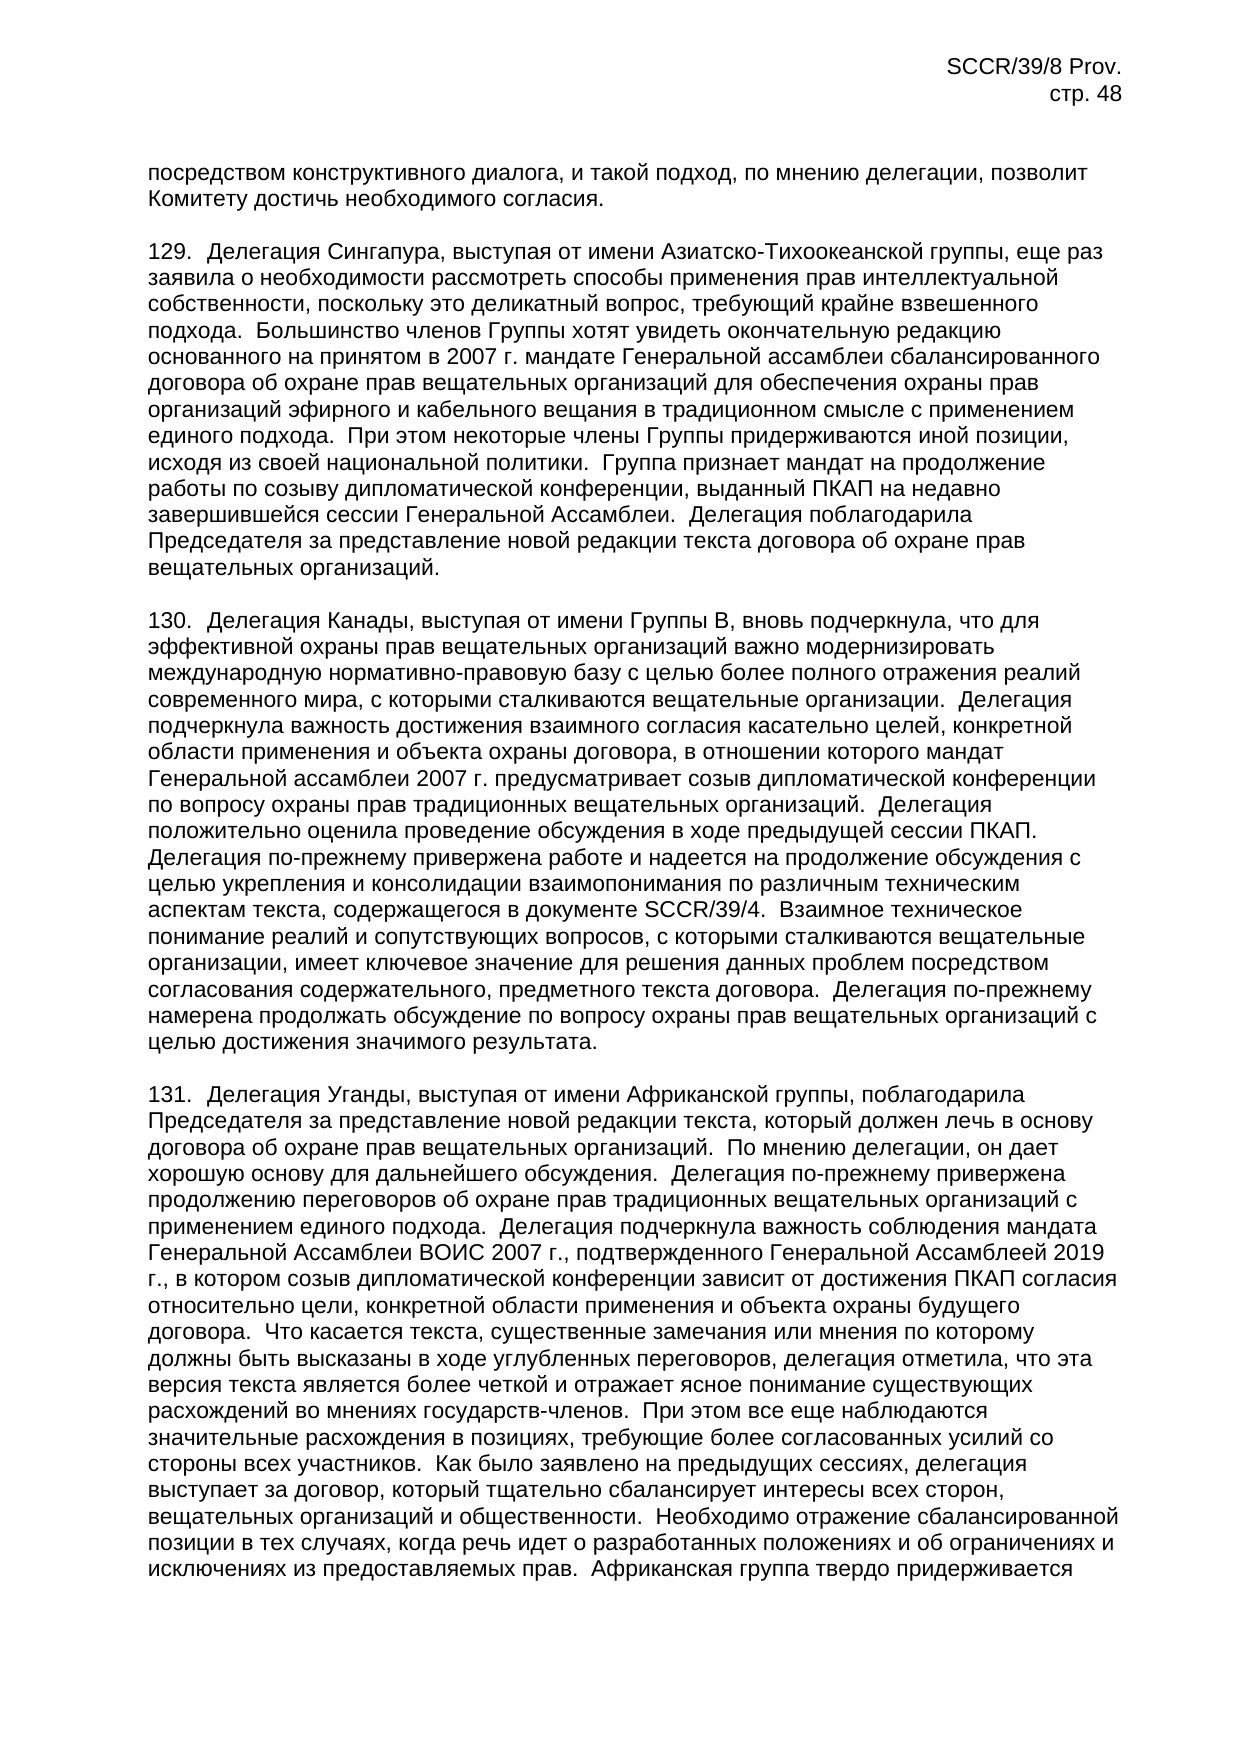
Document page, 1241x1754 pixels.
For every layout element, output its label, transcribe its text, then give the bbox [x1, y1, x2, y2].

list Делегация Сингапура, выступая от имени Азиатско-Тихоокеанской группы, еще раз заявила о необходимости рассмотреть способы применения прав интеллектуальной собственности, поскольку это деликатный вопрос, требующий крайне взвешенного подхода. Большинство членов Группы хотят увидеть окончательную редакцию основанного на принятом в 2007 г. мандате Генеральной ассамблеи сбалансированного договора об охране прав вещательных организаций для обеспечения охраны прав организаций эфирного и кабельного вещания в традиционном смысле с применением единого подхода. При этом некоторые члены Группы придерживаются иной позиции, исходя из своей национальной политики. Группа признает мандат на продолжение работы по созыву дипломатической конференции, выданный ПКАП на недавно завершившейся сессии Генеральной Ассамблеи. Делегация поблагодарила Председателя за представление новой редакции текста договора об охране прав вещательных организаций. [148, 238, 1122, 580]
list Делегация Канады, выступая от имени Группы В, вновь подчеркнула, что для эффективной охраны прав вещательных организаций важно модернизировать международную нормативно-правовую базу с целью более полного отражения реалий современного мира, с которыми сталкиваются вещательные организации. Делегация подчеркнула важность достижения взаимного согласия касательно целей, конкретной области применения и объекта охраны договора, в отношении которого мандат Генеральной ассамблеи 2007 г. предусматривает созыв дипломатической конференции по вопросу охраны прав традиционных вещательных организаций. Делегация положительно оценила проведение обсуждения в ходе предыдущей сессии ПКАП. Делегация по-прежнему привержена работе и надеется на продолжение обсуждения с целью укрепления и консолидации взаимопонимания по различным техническим аспектам текста, содержащегося в документе SCCR/39/4. Взаимное техническое понимание реалий и сопутствующих вопросов, с которыми сталкиваются вещательные организации, имеет ключевое значение для решения данных проблем посредством согласования содержательного, предметного текста договора. Делегация по-прежнему намерена продолжать обсуждение по вопросу охраны прав вещательных организаций с целью достижения значимого результата. [148, 607, 1122, 1054]
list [148, 1081, 1122, 1582]
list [148, 158, 1122, 211]
